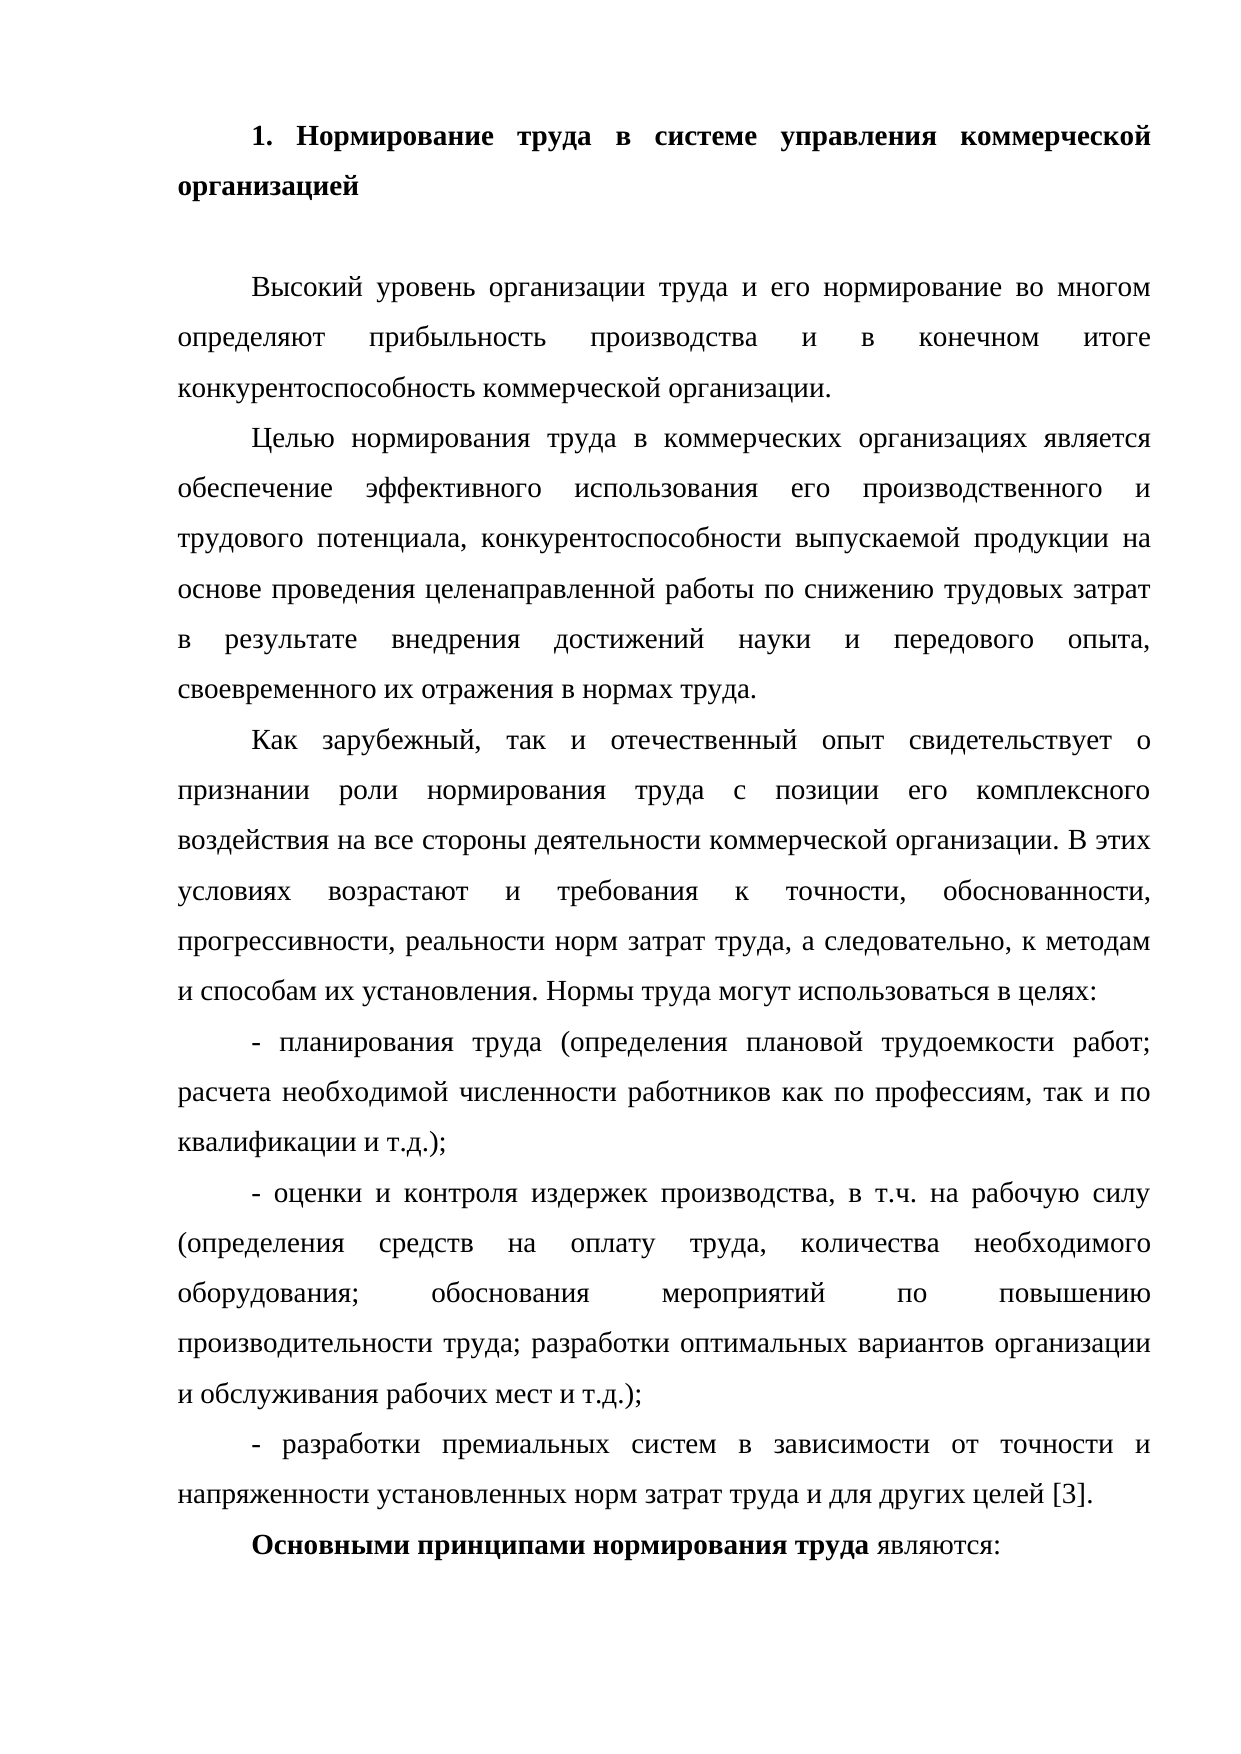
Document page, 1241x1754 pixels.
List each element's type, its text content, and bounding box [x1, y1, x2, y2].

text Как зарубежный, так и отечественный опыт свидетельствует о признании роли нормирования труда с позиции его комплексного воздействия на все стороны деятельности коммерческой организации. В этих условиях возрастают и требования к точности, обоснованности, прогрессивности, реальности норм затрат труда, а следовательно, к методам и способам их установления. Нормы труда могут использоваться в целях: [177, 722, 1152, 1007]
text - разработки премиальных систем в зависимости от точности и напряженности установленных норм затрат труда и для других целей [3]. [177, 1426, 1152, 1510]
text Целью нормирования труда в коммерческих организациях является обеспечение эффективного использования его производственного и трудового потенциала, конкурентоспособности выпускаемой продукции на основе проведения целенаправленной работы по снижению трудовых затрат в результате внедрения достижений науки и передового опыта, своевременного их отражения в нормах труда. [177, 420, 1152, 705]
text Основными принципами нормирования труда являются: [177, 1527, 1152, 1560]
text Высокий уровень организации труда и его нормирование во многом определяют прибыльность производства и в конечном итоге конкурентоспособность коммерческой организации. [177, 269, 1152, 403]
text - планирования труда (определения плановой трудоемкости работ; расчета необходимой численности работников как по профессиям, так и по квалификации и т.д.); [177, 1024, 1152, 1158]
text 1. Нормирование труда в системе управления коммерческой организацией [177, 118, 1152, 202]
text - оценки и контроля издержек производства, в т.ч. на рабочую силу (определения средств на оплату труда, количества необходимого оборудования; обоснования мероприятий по повышению производительности труда; разработки оптимальных вариантов организации и обслуживания рабочих мест и т.д.); [177, 1175, 1152, 1409]
